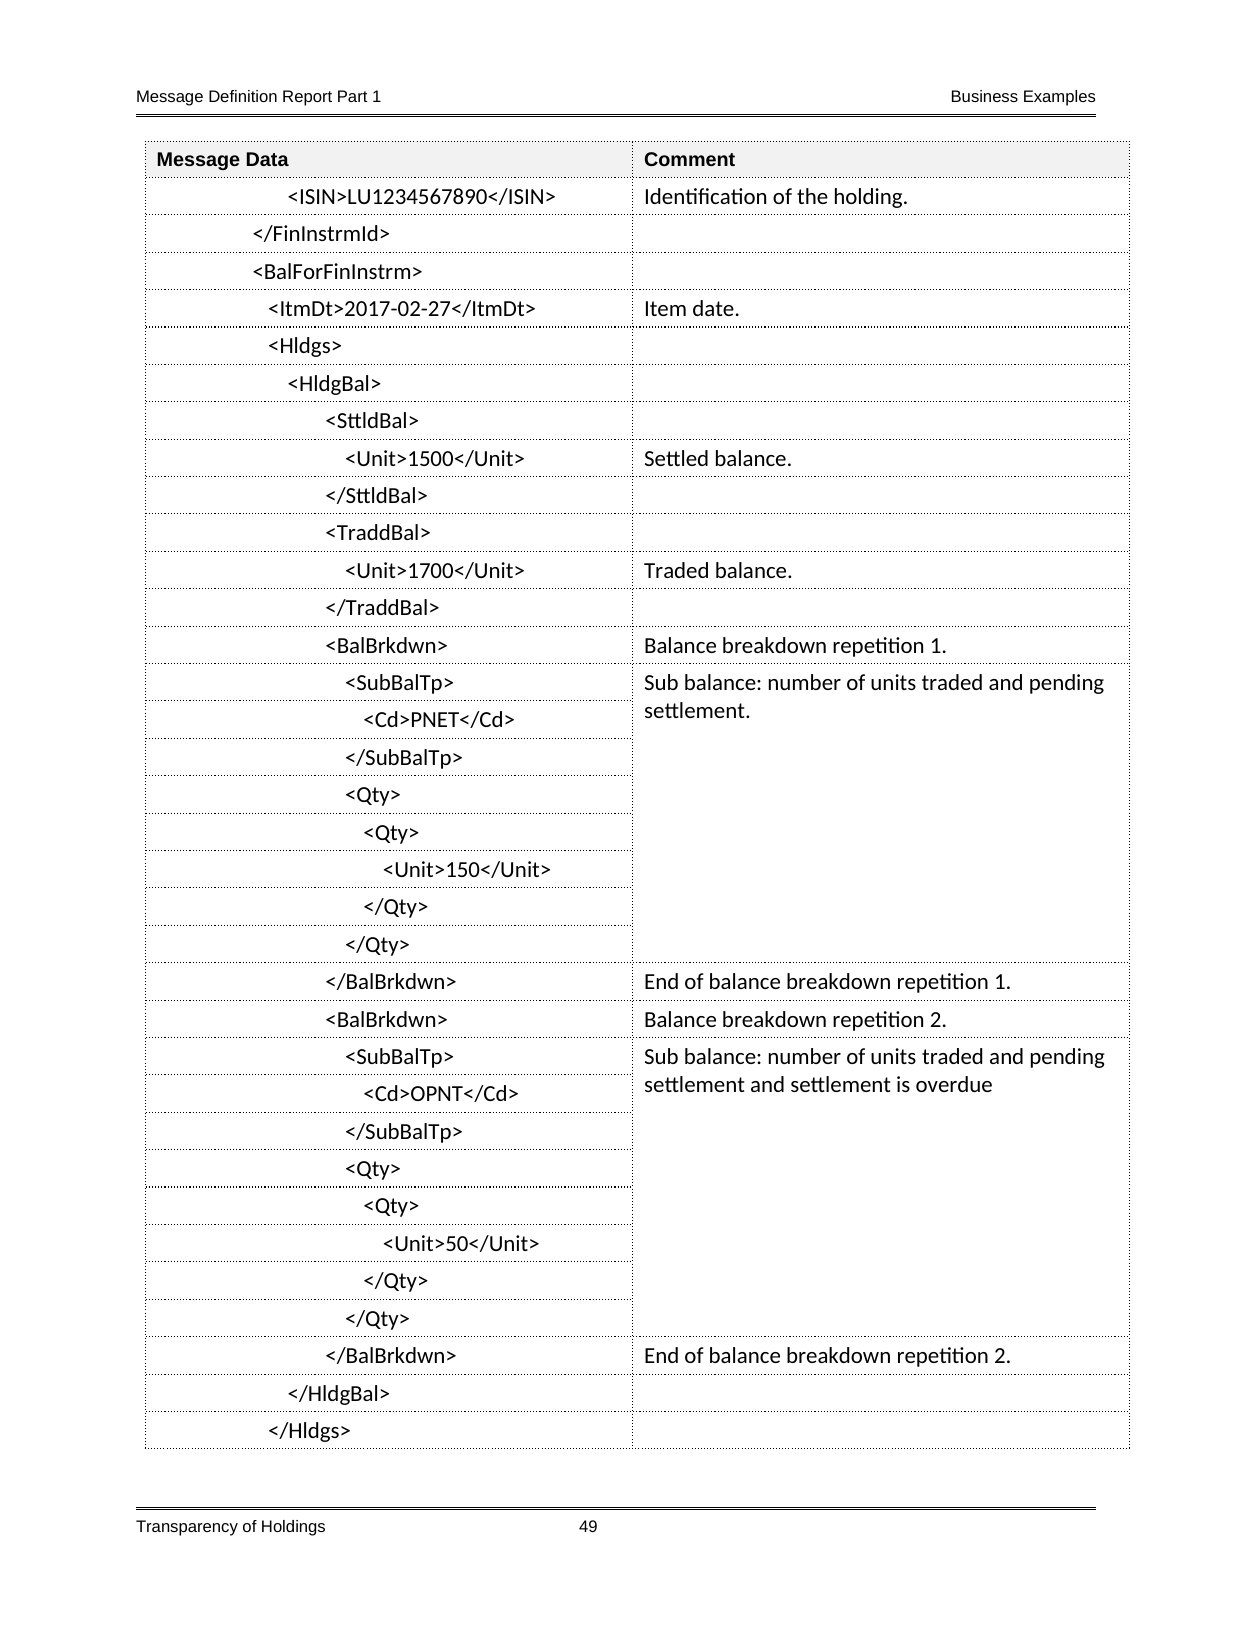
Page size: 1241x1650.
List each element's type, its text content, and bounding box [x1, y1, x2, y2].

table_cell <Unit>150</Unit> [145, 850, 633, 887]
table_cell <Qty> [145, 813, 633, 850]
table_cell [633, 513, 1129, 551]
table_cell <ISIN>LU1234567890</ISIN> [145, 177, 633, 214]
table_cell [633, 588, 1129, 626]
table_cell <SttldBal> [145, 401, 633, 438]
table_cell [633, 401, 1129, 438]
table_cell <SubBalTp> [145, 1037, 633, 1074]
table_cell <Cd>PNET</Cd> [145, 700, 633, 738]
table_cell </SubBalTp> [145, 1112, 633, 1149]
table_cell </FinInstrmId> [145, 214, 633, 252]
table_cell </Qty> [145, 925, 633, 962]
table_cell Balance breakdown repetition 1. [633, 626, 1129, 663]
table_cell Item date. [633, 289, 1129, 326]
table_cell </BalBrkdwn> [145, 962, 633, 999]
table_cell Identification of the holding. [633, 177, 1129, 214]
table_cell Settled balance. [633, 439, 1129, 476]
table_cell <BalForFinInstrm> [145, 252, 633, 289]
table_cell <SubBalTp> [145, 663, 633, 700]
table_cell Balance breakdown repetition 2. [633, 1000, 1129, 1037]
table_cell </BalBrkdwn> [145, 1336, 633, 1373]
table_cell </HldgBal> [145, 1374, 633, 1411]
table_cell </SubBalTp> [145, 738, 633, 775]
table_cell End of balance breakdown repetition 2. [633, 1336, 1129, 1373]
table_cell <Hldgs> [145, 326, 633, 364]
table_cell Sub balance: number of units traded and pending settlement and settlement is overdue [633, 1037, 1129, 1336]
table_cell </TraddBal> [145, 588, 633, 626]
table_cell <Qty> [145, 775, 633, 812]
table_cell <ItmDt>2017-02-27</ItmDt> [145, 289, 633, 326]
table_cell <BalBrkdwn> [145, 626, 633, 663]
table_cell Sub balance: number of units traded and pending settlement. [633, 663, 1129, 962]
table_cell [633, 364, 1129, 401]
table_cell End of balance breakdown repetition 1. [633, 962, 1129, 999]
table_cell [633, 1411, 1129, 1448]
table_cell </Qty> [145, 1299, 633, 1336]
table_cell <Unit>1500</Unit> [145, 439, 633, 476]
table_cell <Qty> [145, 1149, 633, 1186]
table_cell [633, 326, 1129, 364]
table_cell </SttldBal> [145, 476, 633, 513]
table_header Message Data [145, 141, 633, 177]
table_cell <Unit>1700</Unit> [145, 551, 633, 588]
table_header Comment [633, 141, 1129, 177]
table_cell Traded balance. [633, 551, 1129, 588]
table_cell <HldgBal> [145, 364, 633, 401]
table_cell [633, 214, 1129, 252]
table_cell [633, 476, 1129, 513]
table_cell <BalBrkdwn> [145, 1000, 633, 1037]
table_cell <Unit>50</Unit> [145, 1224, 633, 1261]
table_cell </Hldgs> [145, 1411, 633, 1448]
table_cell </Qty> [145, 1261, 633, 1299]
table_cell <Cd>OPNT</Cd> [145, 1074, 633, 1112]
table_cell </Qty> [145, 887, 633, 925]
table_cell [633, 1374, 1129, 1411]
table_cell <TraddBal> [145, 513, 633, 551]
table_cell <Qty> [145, 1186, 633, 1224]
table_cell [633, 252, 1129, 289]
